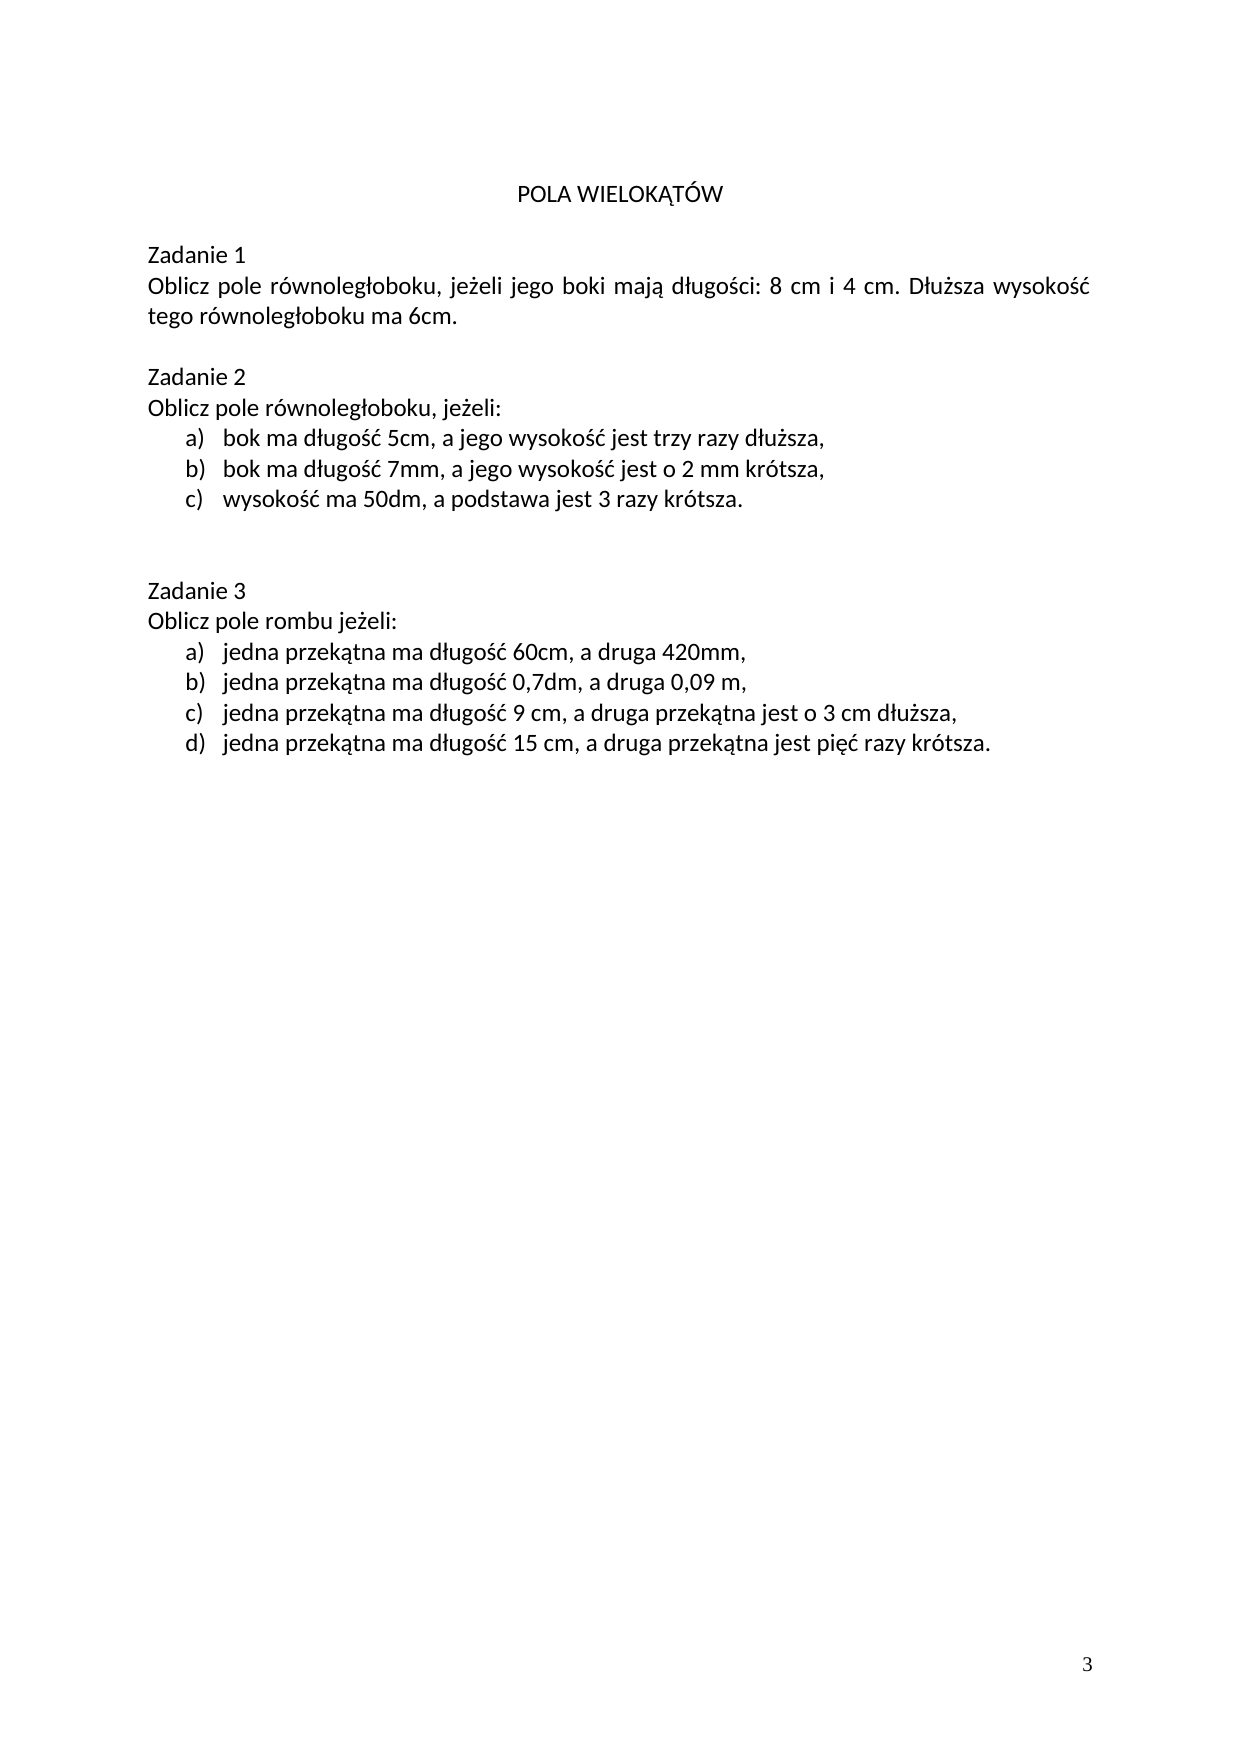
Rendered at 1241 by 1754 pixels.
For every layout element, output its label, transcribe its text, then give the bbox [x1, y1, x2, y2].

text Oblicz pole rombu jeżeli: [148, 606, 1092, 636]
list jedna przekątna ma długość 9 cm, a druga przekątna jest o 3 cm dłuższa, [185, 697, 1092, 728]
list jedna przekątna ma długość 0,7dm, a druga 0,09 m, [185, 667, 1092, 697]
text Zadanie 2 [148, 361, 1092, 392]
text Zadanie 1 [148, 239, 1092, 270]
text Oblicz pole równoległoboku, jeżeli jego boki mają długości: 8 cm i 4 cm. Dłuższa wysokość tego równoległoboku ma 6cm. [148, 270, 1092, 331]
text POLA WIELOKĄTÓW [148, 178, 1092, 209]
list wysokość ma 50dm, a podstawa jest 3 razy krótsza. [185, 483, 1092, 514]
list jedna przekątna ma długość 60cm, a druga 420mm, [185, 636, 1092, 667]
list jedna przekątna ma długość 15 cm, a druga przekątna jest pięć razy krótsza. [185, 728, 1092, 758]
text Zadanie 3 [148, 575, 1092, 606]
list bok ma długość 5cm, a jego wysokość jest trzy razy dłuższa, [185, 422, 1092, 453]
text Oblicz pole równoległoboku, jeżeli: [148, 392, 1092, 422]
list bok ma długość 7mm, a jego wysokość jest o 2 mm krótsza, [185, 453, 1092, 483]
